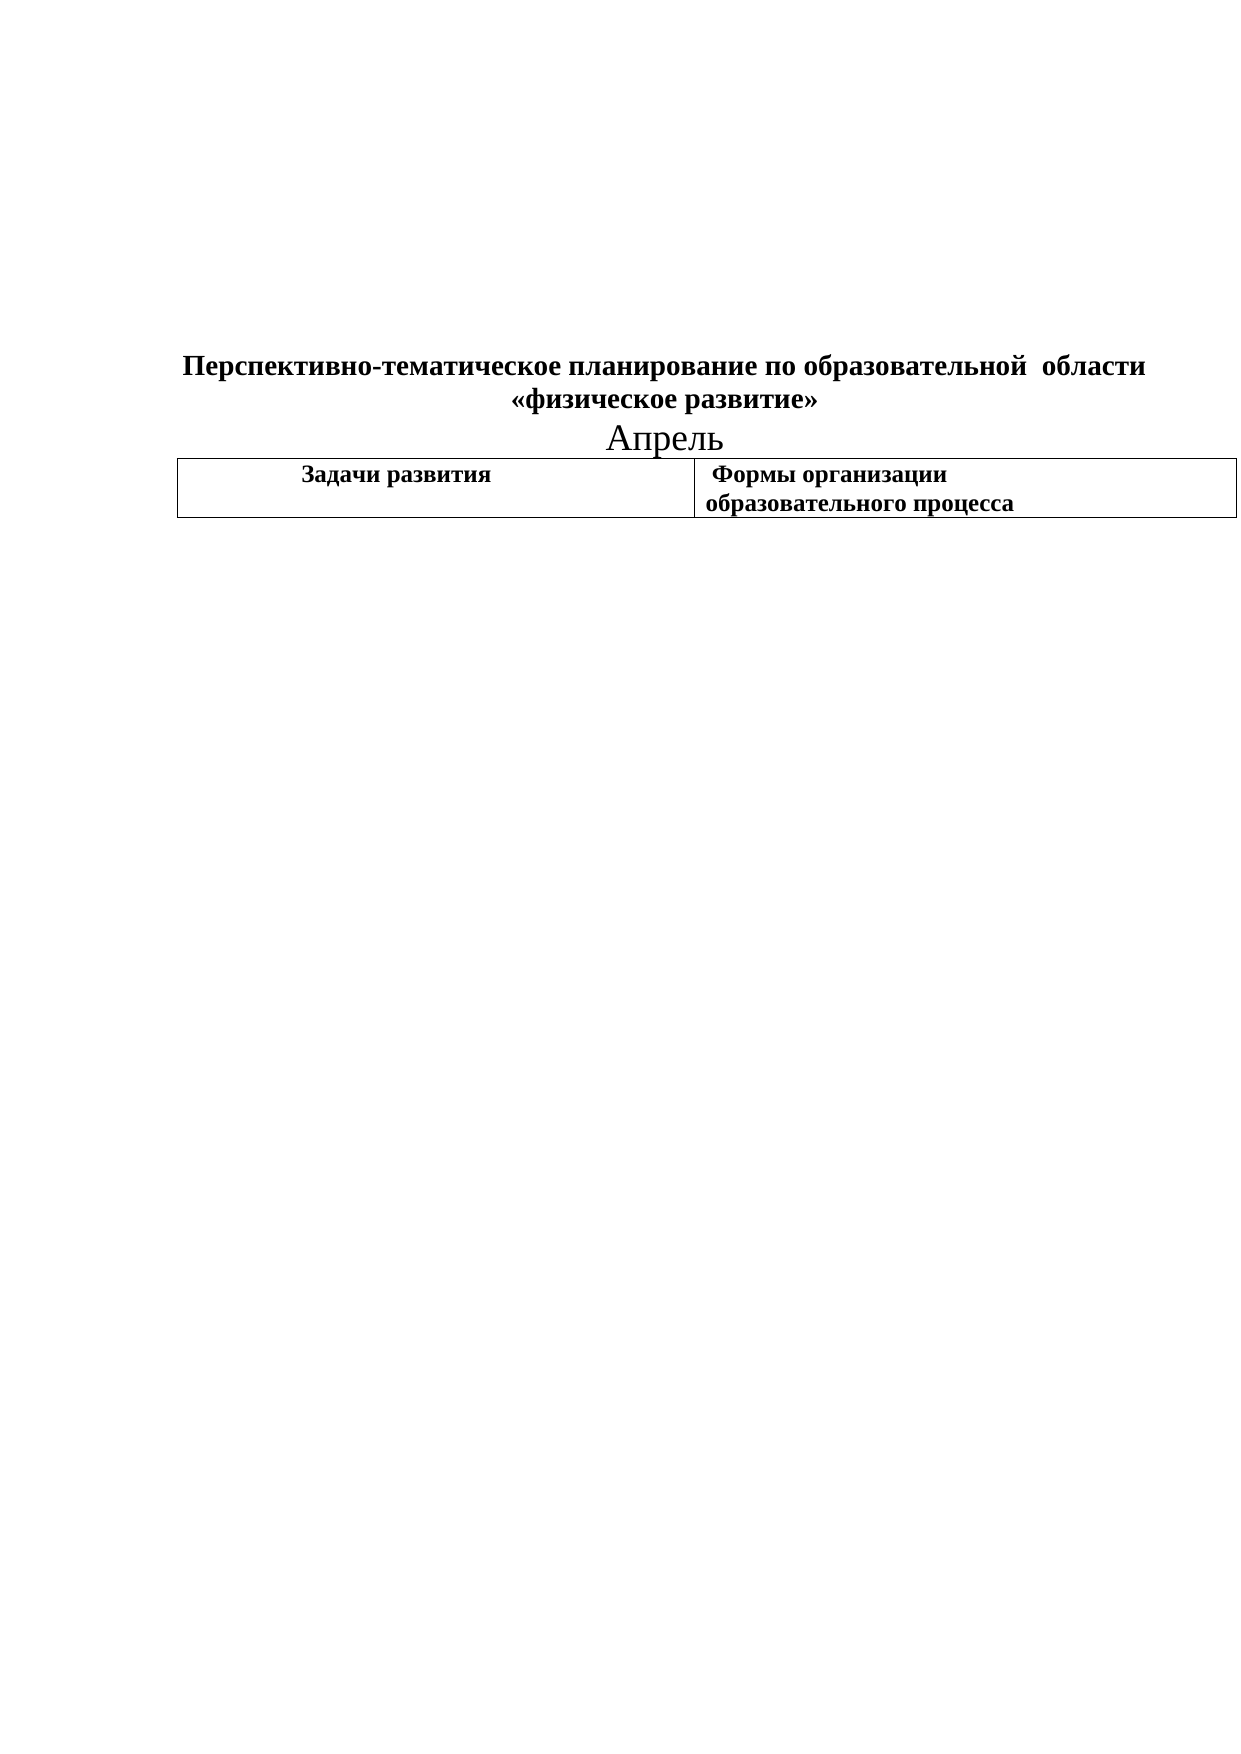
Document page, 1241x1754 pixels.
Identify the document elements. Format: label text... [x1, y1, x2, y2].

text Апрель [177, 415, 1152, 458]
table_header Задачи развития [178, 459, 694, 517]
table_header Формы организации образовательного процесса [695, 459, 1236, 517]
text Перспективно-тематическое планирование по образовательной области «физическое развитие» [177, 348, 1152, 415]
